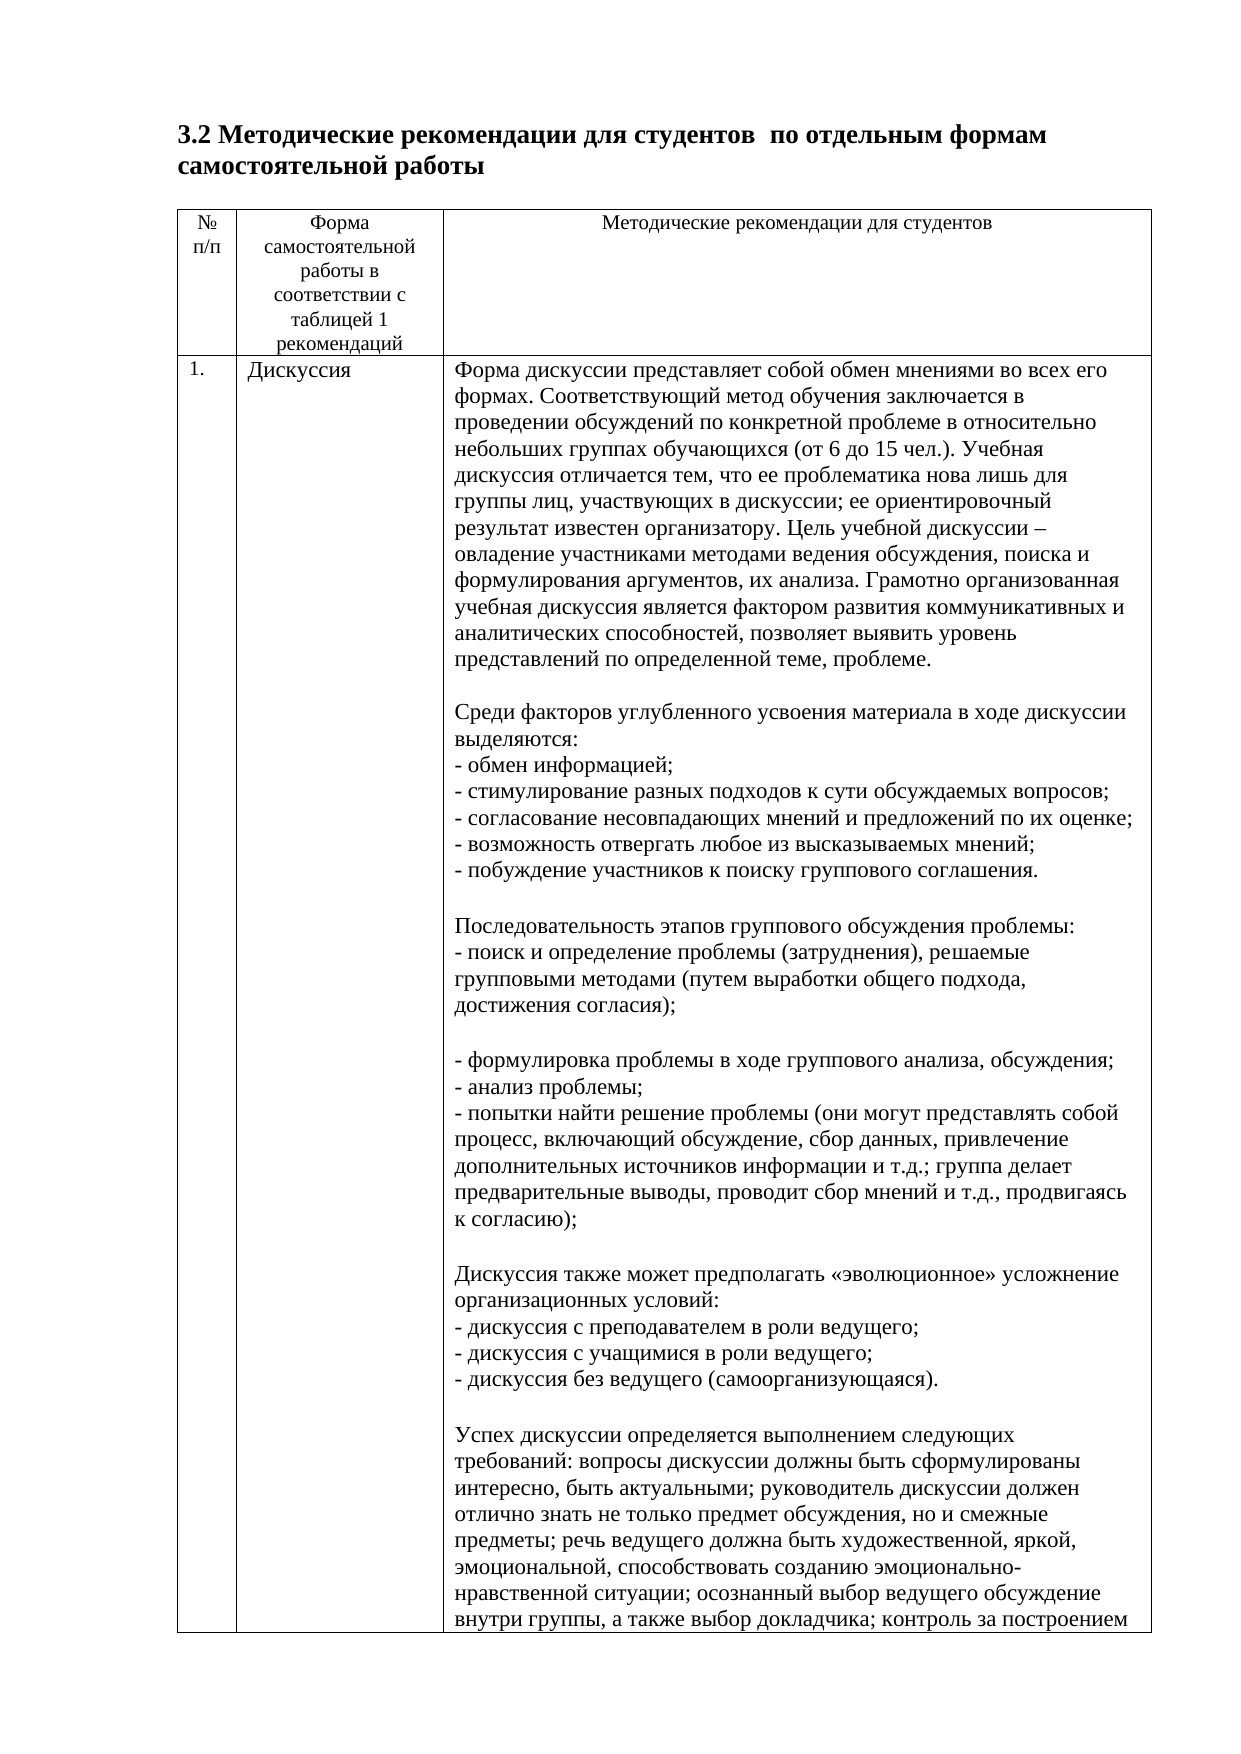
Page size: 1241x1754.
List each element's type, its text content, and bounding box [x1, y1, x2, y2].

text 3.2 Методические рекомендации для студентов по отдельным формам самостоятельной работы [177, 118, 1152, 180]
table_cell Дискуссия [237, 356, 443, 1632]
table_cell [444, 356, 1151, 1632]
table_header Форма самостоятельной работы в соответствии с таблицей 1 рекомендаций [237, 210, 443, 354]
table_header Методические рекомендации для студентов [444, 210, 1151, 354]
table_header № п/п [178, 210, 236, 354]
table_cell 1. [178, 356, 236, 1632]
